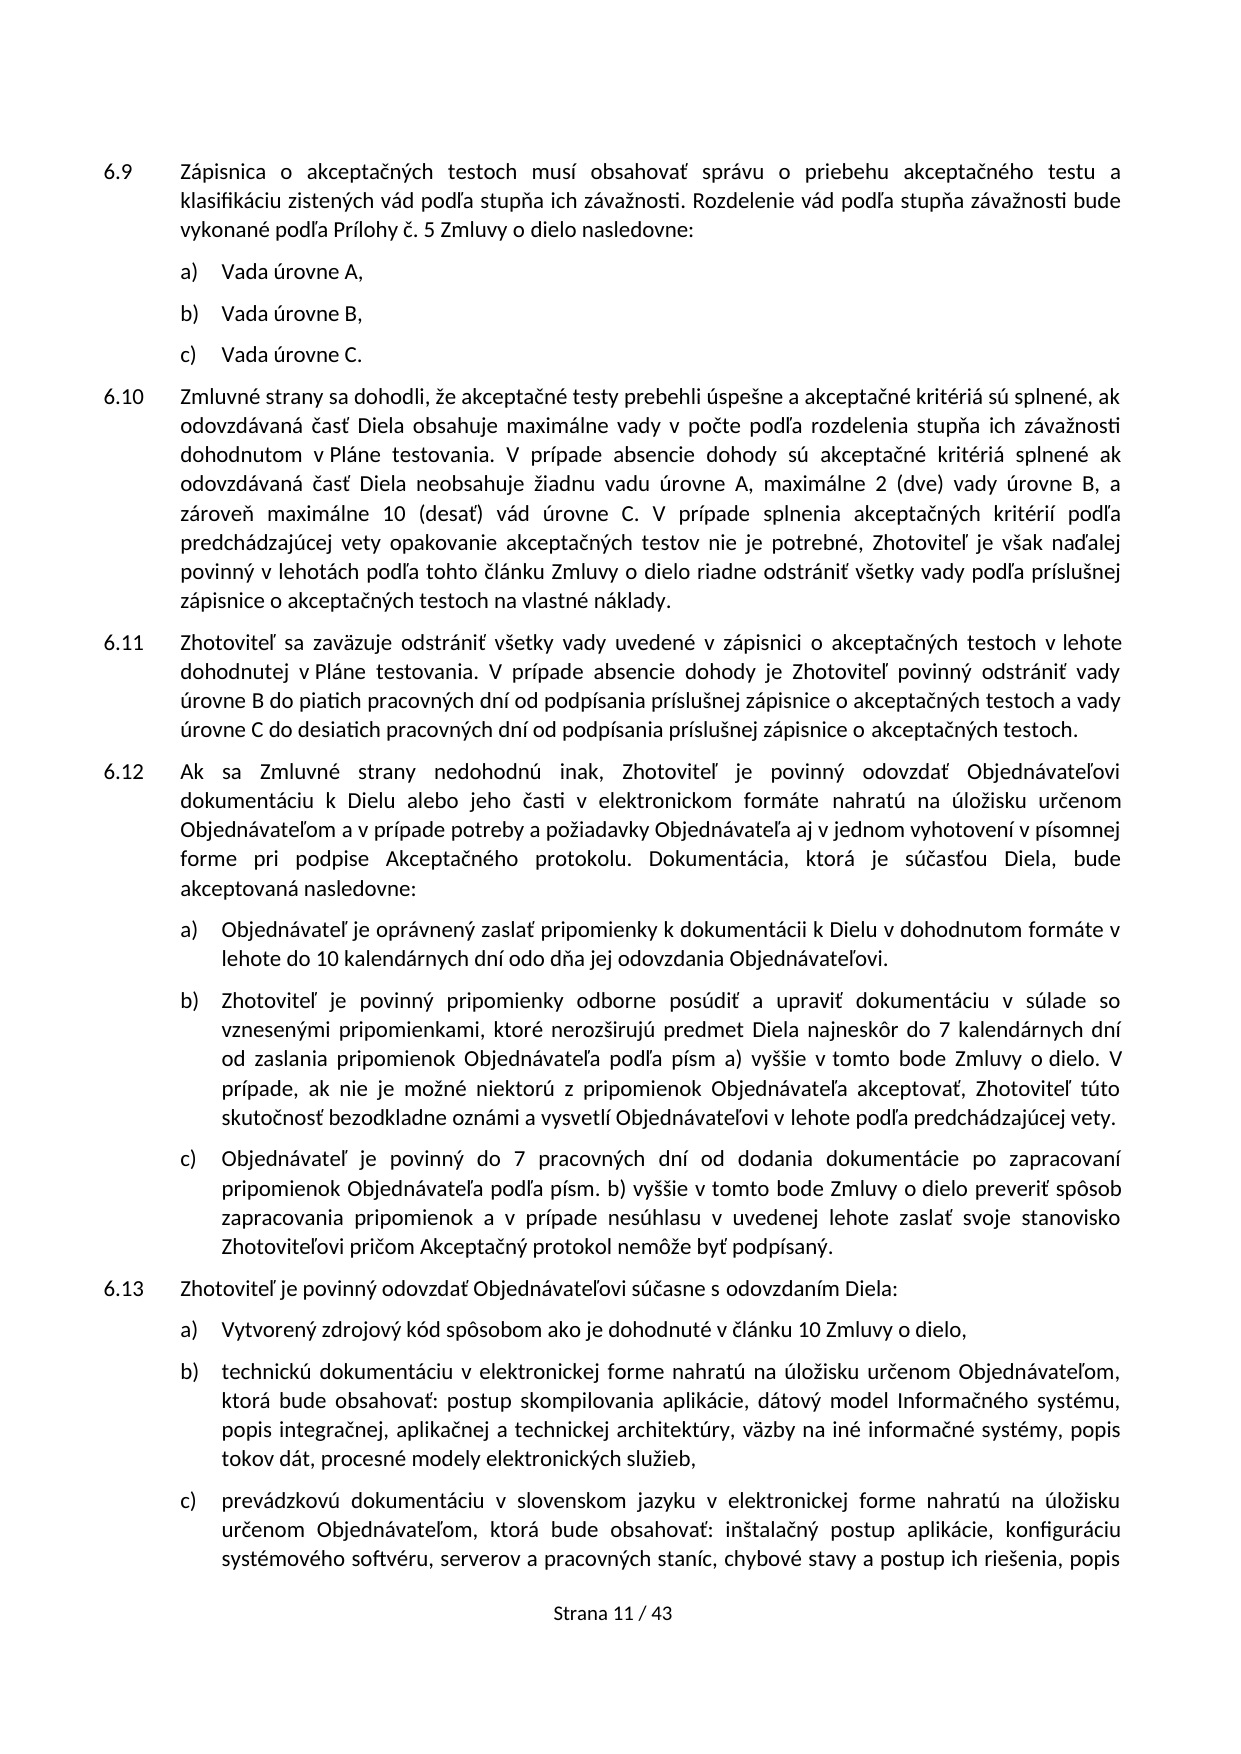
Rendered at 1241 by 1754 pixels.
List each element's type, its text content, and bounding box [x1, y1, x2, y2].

list Objednávateľ je oprávnený zaslať pripomienky k dokumentácii k Dielu v dohodnutom formáte v lehote do 10 kalendárnych dní odo dňa jej odovzdania Objednávateľovi. [180, 914, 1122, 973]
text Zmluvné strany sa dohodli, že akceptačné testy prebehli úspešne a akceptačné kritériá sú splnené, ak odovzdávaná časť Diela obsahuje maximálne vady v počte podľa rozdelenia stupňa ich závažnosti dohodnutom v Pláne testovania. V prípade absencie dohody sú akceptačné kritériá splnené ak odovzdávaná časť Diela neobsahuje žiadnu vadu úrovne A, maximálne 2 (dve) vady úrovne B, a zároveň maximálne 10 (desať) vád úrovne C. V prípade splnenia akceptačných kritérií podľa predchádzajúcej vety opakovanie akceptačných testov nie je potrebné, Zhotoviteľ je však naďalej povinný v lehotách podľa tohto článku Zmluvy o dielo riadne odstrániť všetky vady podľa príslušnej zápisnice o akceptačných testoch na vlastné náklady. [103, 381, 1122, 614]
list technickú dokumentáciu v elektronickej forme nahratú na úložisku určenom Objednávateľom, ktorá bude obsahovať: postup skompilovania aplikácie, dátový model Informačného systému, popis integračnej, aplikačnej a technickej architektúry, väzby na iné informačné systémy, popis tokov dát, procesné modely elektronických služieb, [180, 1356, 1122, 1473]
text Zápisnica o akceptačných testoch musí obsahovať správu o priebehu akceptačného testu a klasifikáciu zistených vád podľa stupňa ich závažnosti. Rozdelenie vád podľa stupňa závažnosti bude vykonané podľa Prílohy č. 5 Zmluvy o dielo nasledovne: [103, 156, 1122, 243]
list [180, 1485, 1122, 1573]
text Zhotoviteľ je povinný odovzdať Objednávateľovi súčasne s odovzdaním Diela: [103, 1273, 1122, 1302]
list Vada úrovne B, [180, 298, 1122, 327]
list Vytvorený zdrojový kód spôsobom ako je dohodnuté v článku 10 Zmluvy o dielo, [180, 1314, 1122, 1343]
text Zhotoviteľ sa zaväzuje odstrániť všetky vady uvedené v zápisnici o akceptačných testoch v lehote dohodnutej v Pláne testovania. V prípade absencie dohody je Zhotoviteľ povinný odstrániť vady úrovne B do piatich pracovných dní od podpísania príslušnej zápisnice o akceptačných testoch a vady úrovne C do desiatich pracovných dní od podpísania príslušnej zápisnice o akceptačných testoch. [103, 627, 1122, 743]
list Vada úrovne A, [180, 256, 1122, 285]
text Ak sa Zmluvné strany nedohodnú inak, Zhotoviteľ je povinný odovzdať Objednávateľovi dokumentáciu k Dielu alebo jeho časti v elektronickom formáte nahratú na úložisku určenom Objednávateľom a v prípade potreby a požiadavky Objednávateľa aj v jednom vyhotovení v písomnej forme pri podpise Akceptačného protokolu. Dokumentácia, ktorá je súčasťou Diela, bude akceptovaná nasledovne: [103, 756, 1122, 902]
list Zhotoviteľ je povinný pripomienky odborne posúdiť a upraviť dokumentáciu v súlade so vznesenými pripomienkami, ktoré nerozširujú predmet Diela najneskôr do 7 kalendárnych dní od zaslania pripomienok Objednávateľa podľa písm a) vyššie v tomto bode Zmluvy o dielo. V prípade, ak nie je možné niektorú z pripomienok Objednávateľa akceptovať, Zhotoviteľ túto skutočnosť bezodkladne oznámi a vysvetlí Objednávateľovi v lehote podľa predchádzajúcej vety. [180, 985, 1122, 1131]
list Vada úrovne C. [180, 339, 1122, 368]
list Objednávateľ je povinný do 7 pracovných dní od dodania dokumentácie po zapracovaní pripomienok Objednávateľa podľa písm. b) vyššie v tomto bode Zmluvy o dielo preveriť spôsob zapracovania pripomienok a v prípade nesúhlasu v uvedenej lehote zaslať svoje stanovisko Zhotoviteľovi pričom Akceptačný protokol nemôže byť podpísaný. [180, 1143, 1122, 1260]
